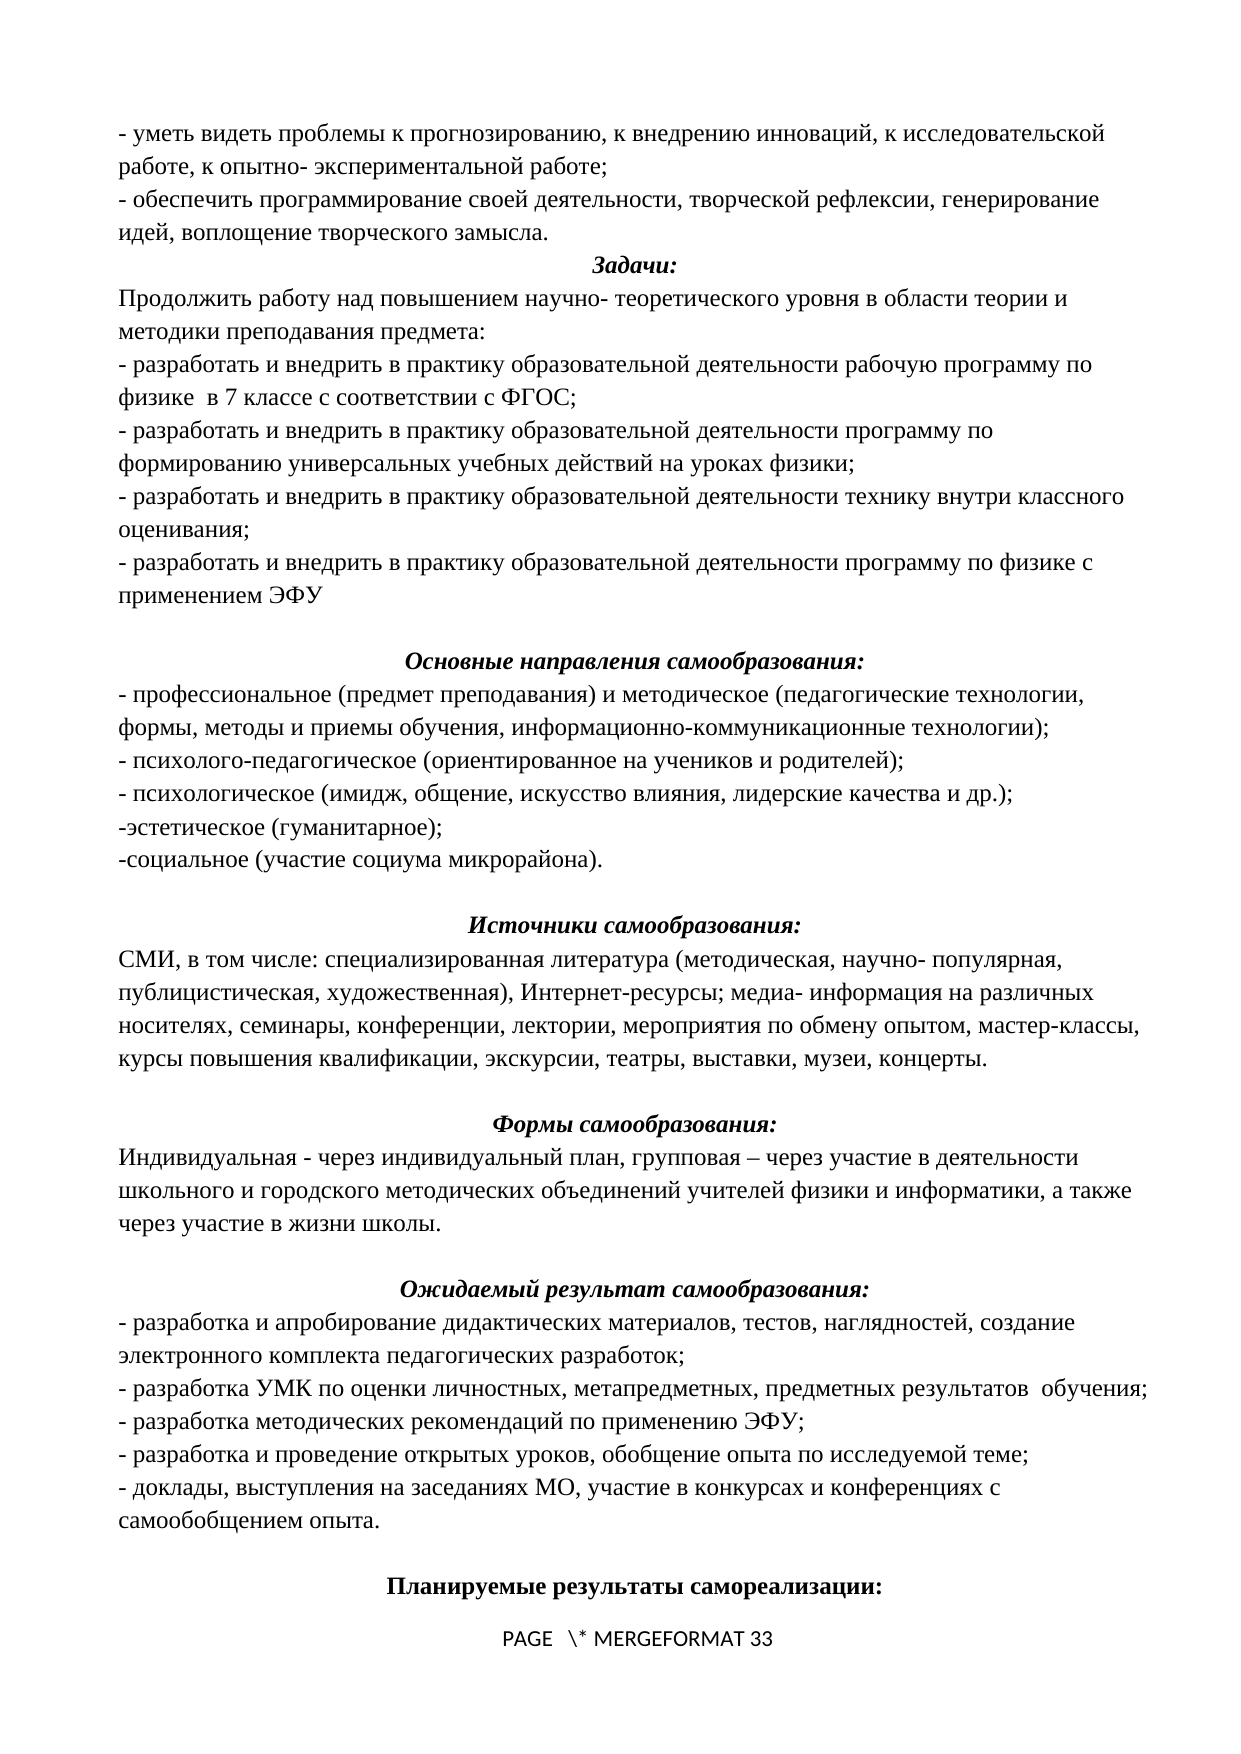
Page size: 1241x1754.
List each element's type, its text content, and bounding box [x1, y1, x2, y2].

text - разработать и внедрить в практику образовательной деятельности рабочую программу по физике в 7 классе с соответствии с ФГОС; [118, 349, 1152, 411]
text - разработка и апробирование дидактических материалов, тестов, наглядностей, создание электронного комплекта педагогических разработок; [118, 1307, 1152, 1369]
text Задачи: [118, 250, 1152, 279]
text Основные направления самообразования: [118, 646, 1152, 675]
text - разработка методических рекомендаций по применению ЭФУ; [118, 1406, 1152, 1435]
text Источники самообразования: [118, 911, 1152, 939]
text Ожидаемый результат самообразования: [118, 1274, 1152, 1303]
text - разработать и внедрить в практику образовательной деятельности технику внутри классного оценивания; [118, 481, 1152, 543]
text СМИ, в том числе: специализированная литература (методическая, научно- популярная, публицистическая, художественная), Интернет-ресурсы; медиа- информация на различных носителях, семинары, конференции, лектории, мероприятия по обмену опытом, мастер-классы, курсы повышения квалификации, экскурсии, театры, выставки, музеи, концерты. [118, 944, 1152, 1071]
text Планируемые результаты самореализации: [118, 1571, 1152, 1600]
text - доклады, выступления на заседаниях МО, участие в конкурсах и конференциях с самообобщением опыта. [118, 1472, 1152, 1534]
text -эстетическое (гуманитарное); [118, 812, 1152, 840]
text - разработать и внедрить в практику образовательной деятельности программу по физике с применением ЭФУ [118, 547, 1152, 609]
text - профессиональное (предмет преподавания) и методическое (педагогические технологии, формы, методы и приемы обучения, информационно-коммуникационные технологии); [118, 679, 1152, 741]
text - разработка и проведение открытых уроков, обобщение опыта по исследуемой теме; [118, 1439, 1152, 1468]
text - уметь видеть проблемы к прогнозированию, к внедрению инноваций, к исследовательской работе, к опытно- экспериментальной работе; [118, 118, 1152, 180]
text - психологическое (имидж, общение, искусство влияния, лидерские качества и др.); [118, 778, 1152, 807]
text - обеспечить программирование своей деятельности, творческой рефлексии, генерирование идей, воплощение творческого замысла. [118, 184, 1152, 246]
text Формы самообразования: [118, 1109, 1152, 1137]
text -социальное (участие социума микрорайона). [118, 844, 1152, 873]
text - психолого-педагогическое (ориентированное на учеников и родителей); [118, 746, 1152, 774]
text - разработка УМК по оценки личностных, метапредметных, предметных результатов обучения; [118, 1373, 1152, 1402]
text - разработать и внедрить в практику образовательной деятельности программу по формированию универсальных учебных действий на уроках физики; [118, 415, 1152, 477]
text Индивидуальная - через индивидуальный план, групповая – через участие в деятельности школьного и городского методических объединений учителей физики и информатики, а также через участие в жизни школы. [118, 1142, 1152, 1237]
text Продолжить работу над повышением научно- теоретического уровня в области теории и методики преподавания предмета: [118, 283, 1152, 345]
